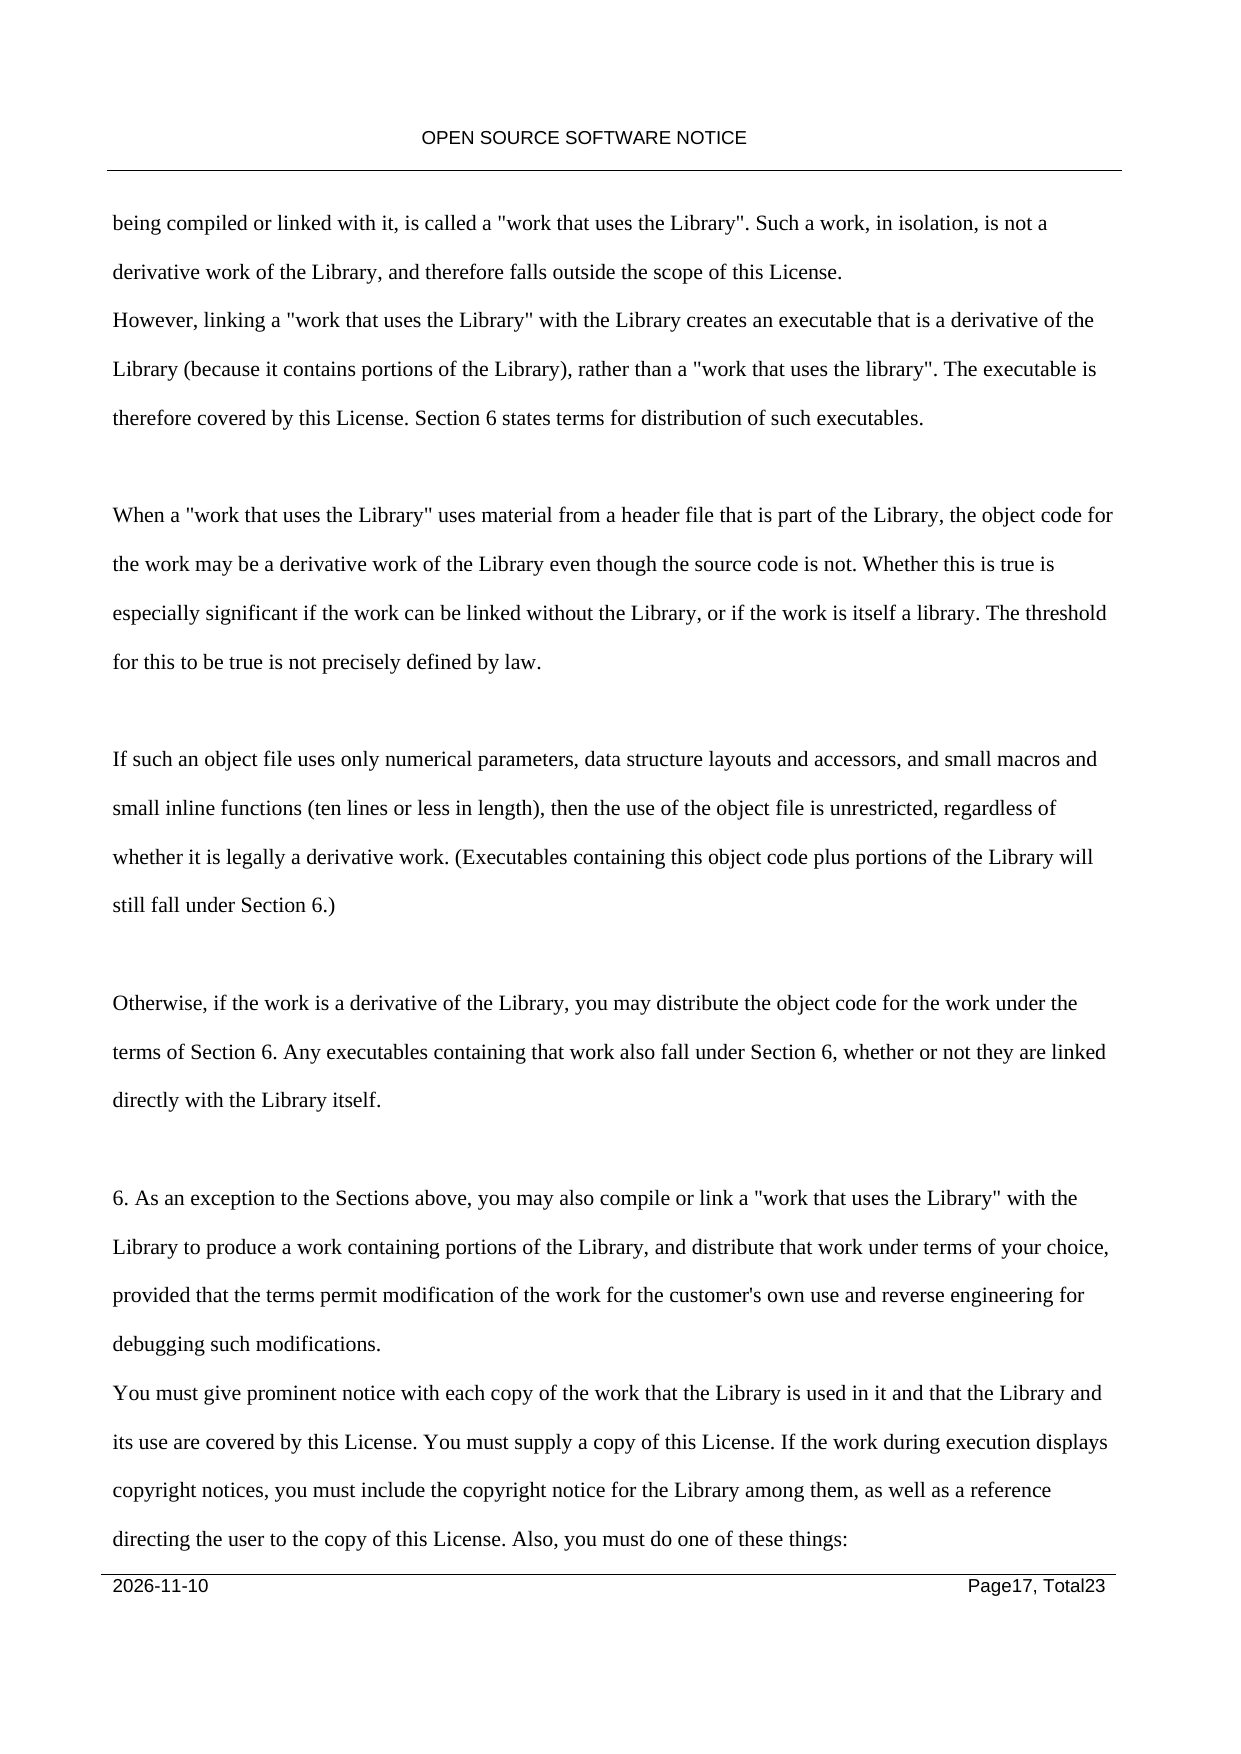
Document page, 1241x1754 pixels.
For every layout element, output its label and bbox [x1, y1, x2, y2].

text [112, 206, 1128, 1555]
